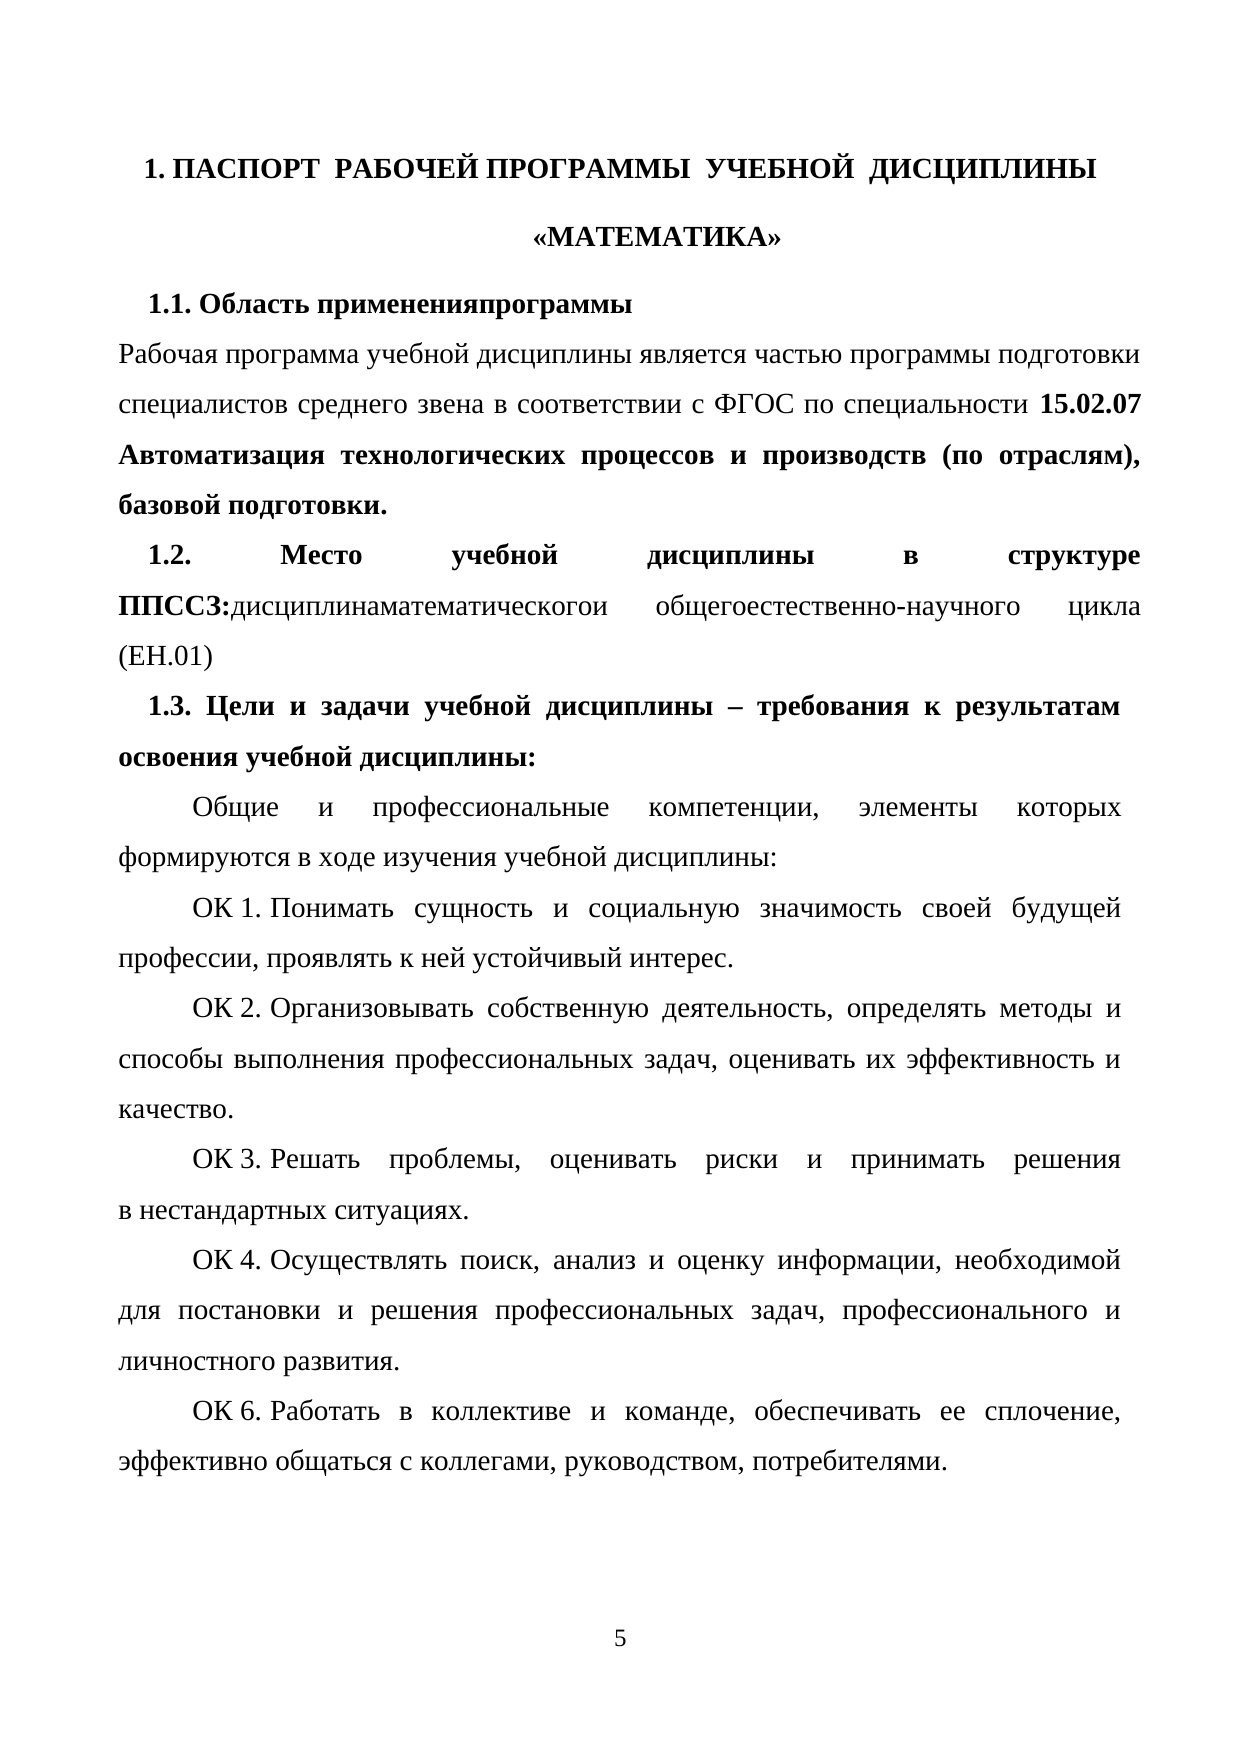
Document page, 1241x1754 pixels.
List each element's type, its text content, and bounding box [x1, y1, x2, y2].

text ОК 2. Организовывать собственную деятельность, определять методы и способы выполнения профессиональных задач, оценивать их эффективность и качество. [118, 990, 1122, 1124]
text Рабочая программа учебной дисциплины является частью программы подготовки специалистов среднего звена в соответствии с ФГОС по специальности 15.02.07 Автоматизация технологических процессов и производств (по отраслям), базовой подготовки. [118, 336, 1141, 521]
text ОК 6. Работать в коллективе и команде, обеспечивать ее сплочение, эффективно общаться с коллегами, руководством, потребителями. [118, 1393, 1122, 1477]
text 1.1. Область примененияпрограммы [118, 286, 1141, 319]
text 1. ПАСПОРТ РАБОЧЕЙ ПРОГРАММЫ УЧЕБНОЙ ДИСЦИПЛИНЫ [118, 152, 1122, 185]
text «МАТЕМАТИКА» [118, 219, 1122, 252]
text 1.2. Место учебной дисциплины в структуре ППССЗ:дисциплинаматематическогои общегоестественно-научного цикла (ЕН.01) [118, 537, 1141, 672]
text ОК 3. Решать проблемы, оценивать риски и принимать решения в нестандартных ситуациях. [118, 1141, 1122, 1225]
text 1.3. Цели и задачи учебной дисциплины – требования к результатам освоения учебной дисциплины: [118, 688, 1122, 772]
text ОК 1. Понимать сущность и социальную значимость своей будущей профессии, проявлять к ней устойчивый интерес. [118, 889, 1122, 973]
text ОК 4. Осуществлять поиск, анализ и оценку информации, необходимой для постановки и решения профессиональных задач, профессионального и личностного развития. [118, 1242, 1122, 1376]
text Общие и профессиональные компетенции, элементы которых формируются в ходе изучения учебной дисциплины: [118, 789, 1122, 873]
